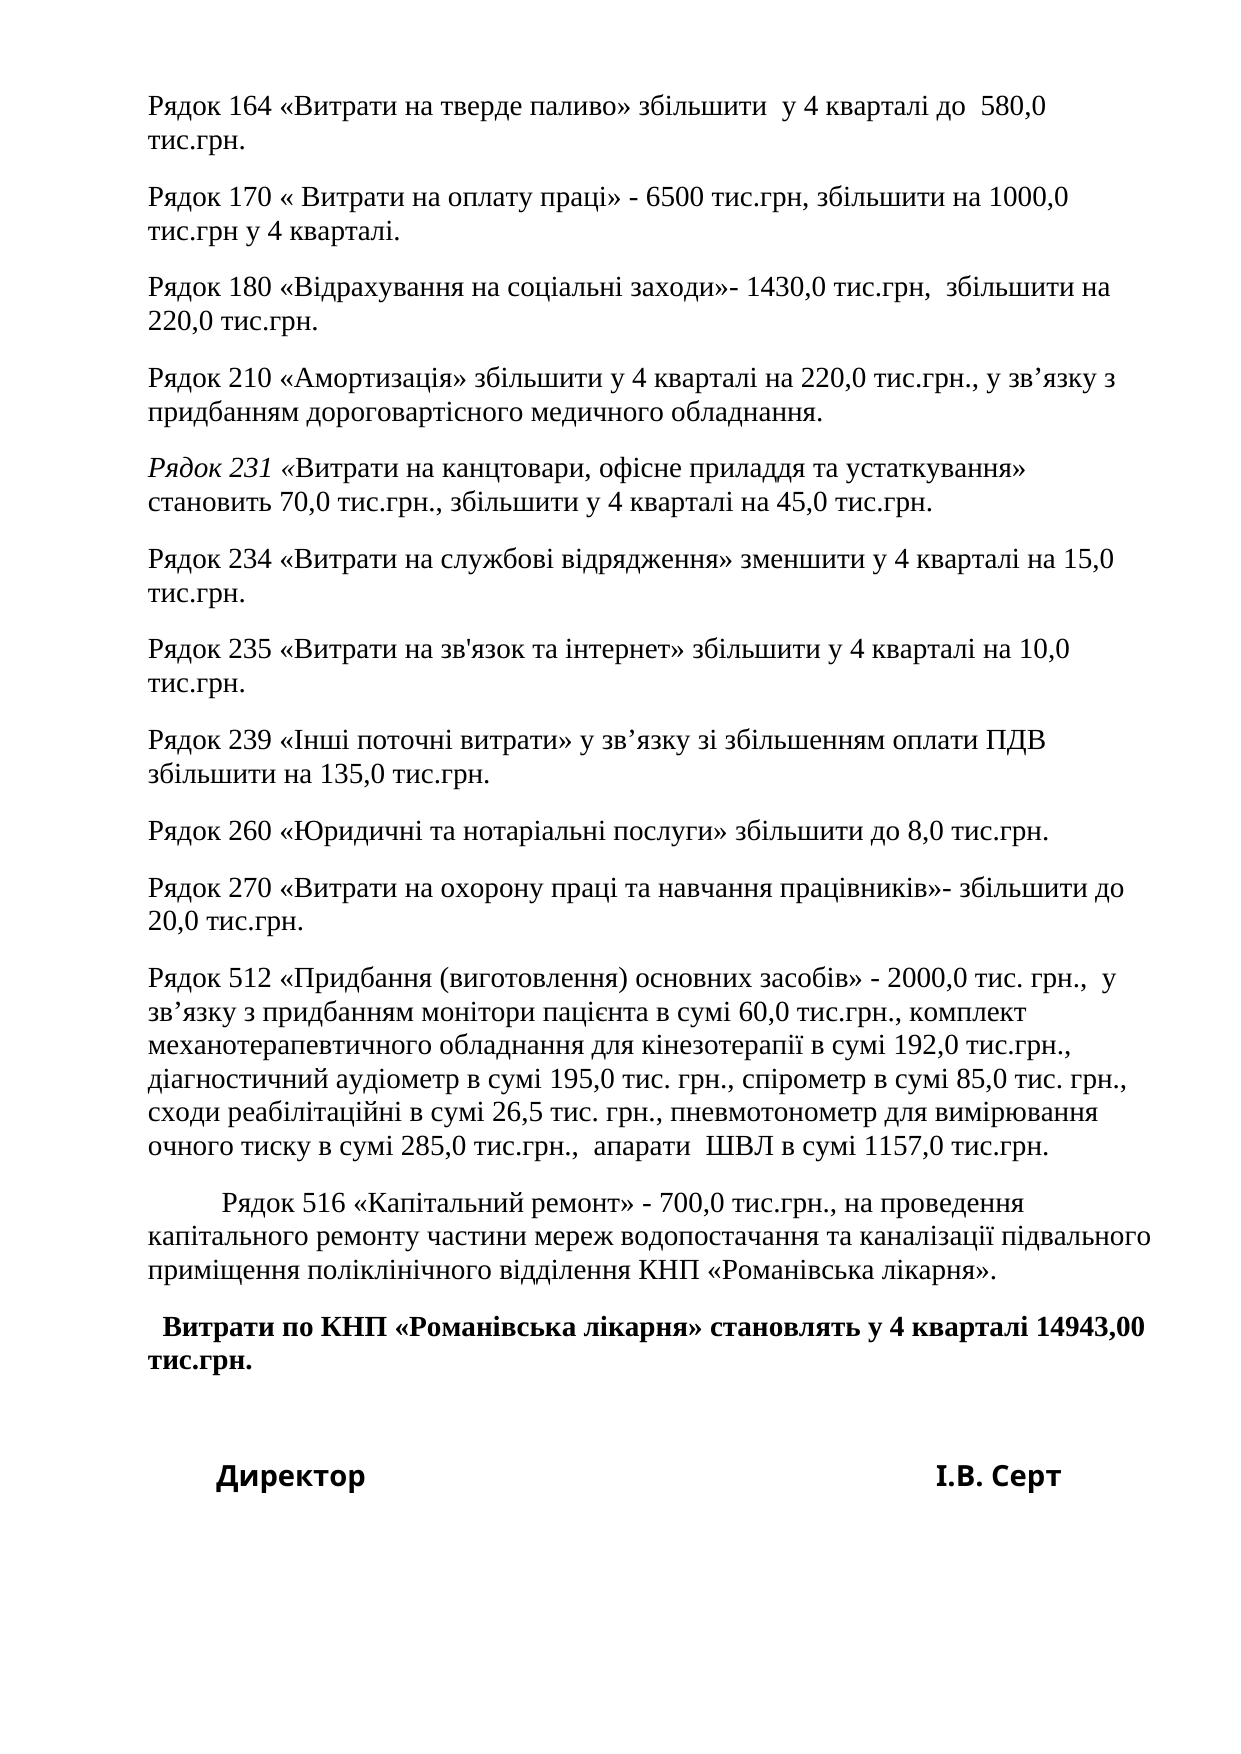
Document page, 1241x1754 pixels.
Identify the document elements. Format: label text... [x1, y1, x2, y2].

text Рядок 516 «Капітальний ремонт» - 700,0 тис.грн., на проведення капітального ремонту частини мереж водопостачання та каналізації підвального приміщення поліклінічного відділення КНП «Романівська лікарня». [148, 1185, 1152, 1286]
text Рядок 234 «Витрати на службові відрядження» зменшити у 4 кварталі на 15,0 тис.грн. [148, 541, 1152, 608]
text Рядок 512 «Придбання (виготовлення) основних засобів» - 2000,0 тис. грн., у зв’язку з придбанням монітори пацієнта в сумі 60,0 тис.грн., комплект механотерапевтичного обладнання для кінезотерапії в сумі 192,0 тис.грн., діагностичний аудіометр в сумі 195,0 тис. грн., спірометр в сумі 85,0 тис. грн., сходи реабілітаційні в сумі 26,5 тис. грн., пневмотонометр для вимірювання очного тиску в сумі 285,0 тис.грн., апарати ШВЛ в сумі 1157,0 тис.грн. [148, 960, 1152, 1161]
text Рядок 170 « Витрати на оплату праці» - 6500 тис.грн, збільшити на 1000,0 тис.грн у 4 кварталі. [148, 179, 1152, 246]
text Директор І.В. Серт [148, 1455, 1152, 1494]
text Рядок 270 «Витрати на охорону праці та навчання працівників»- збільшити до 20,0 тис.грн. [148, 870, 1152, 937]
text Рядок 239 «Інші поточні витрати» у зв’язку зі збільшенням оплати ПДВ збільшити на 135,0 тис.грн. [148, 722, 1152, 789]
text Рядок 180 «Відрахування на соціальні заходи»- 1430,0 тис.грн, збільшити на 220,0 тис.грн. [148, 269, 1152, 337]
text Витрати по КНП «Романівська лікарня» становлять у 4 кварталі 14943,00 тис.грн. [148, 1309, 1152, 1376]
text Рядок 231 «Витрати на канцтовари, офісне приладдя та устаткування» становить 70,0 тис.грн., збільшити у 4 кварталі на 45,0 тис.грн. [148, 451, 1152, 518]
text Рядок 164 «Витрати на тверде паливо» збільшити у 4 кварталі до 580,0 тис.грн. [148, 88, 1152, 156]
text Рядок 260 «Юридичні та нотаріальні послуги» збільшити до 8,0 тис.грн. [148, 813, 1152, 846]
text Рядок 210 «Амортизація» збільшити у 4 кварталі на 220,0 тис.грн., у зв’язку з придбанням дороговартісного медичного обладнання. [148, 360, 1152, 427]
text Рядок 235 «Витрати на зв'язок та інтернет» збільшити у 4 кварталі на 10,0 тис.грн. [148, 632, 1152, 699]
